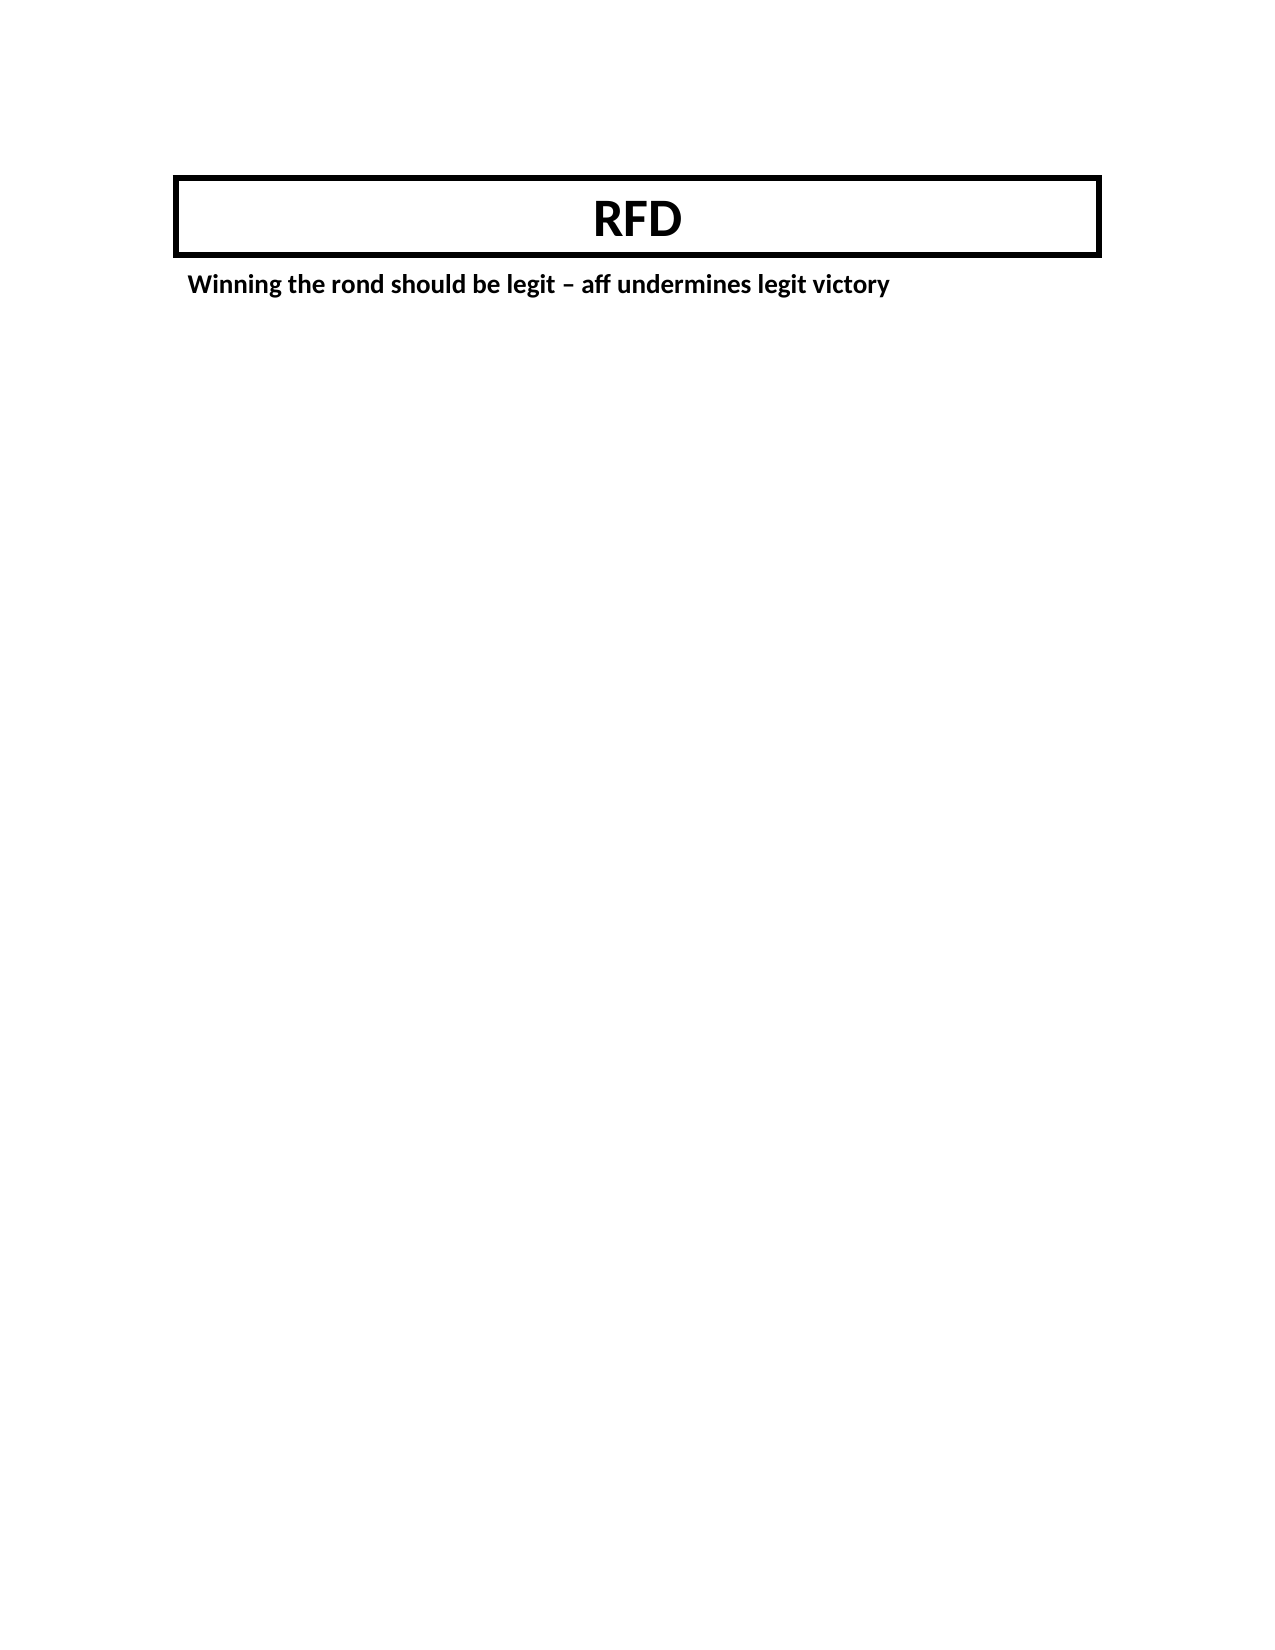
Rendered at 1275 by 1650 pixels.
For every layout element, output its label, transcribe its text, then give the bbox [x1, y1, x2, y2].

subtitle Winning the rond should be legit – aff undermines legit victory [187, 267, 1087, 300]
subtitle RFD [179, 181, 1096, 252]
